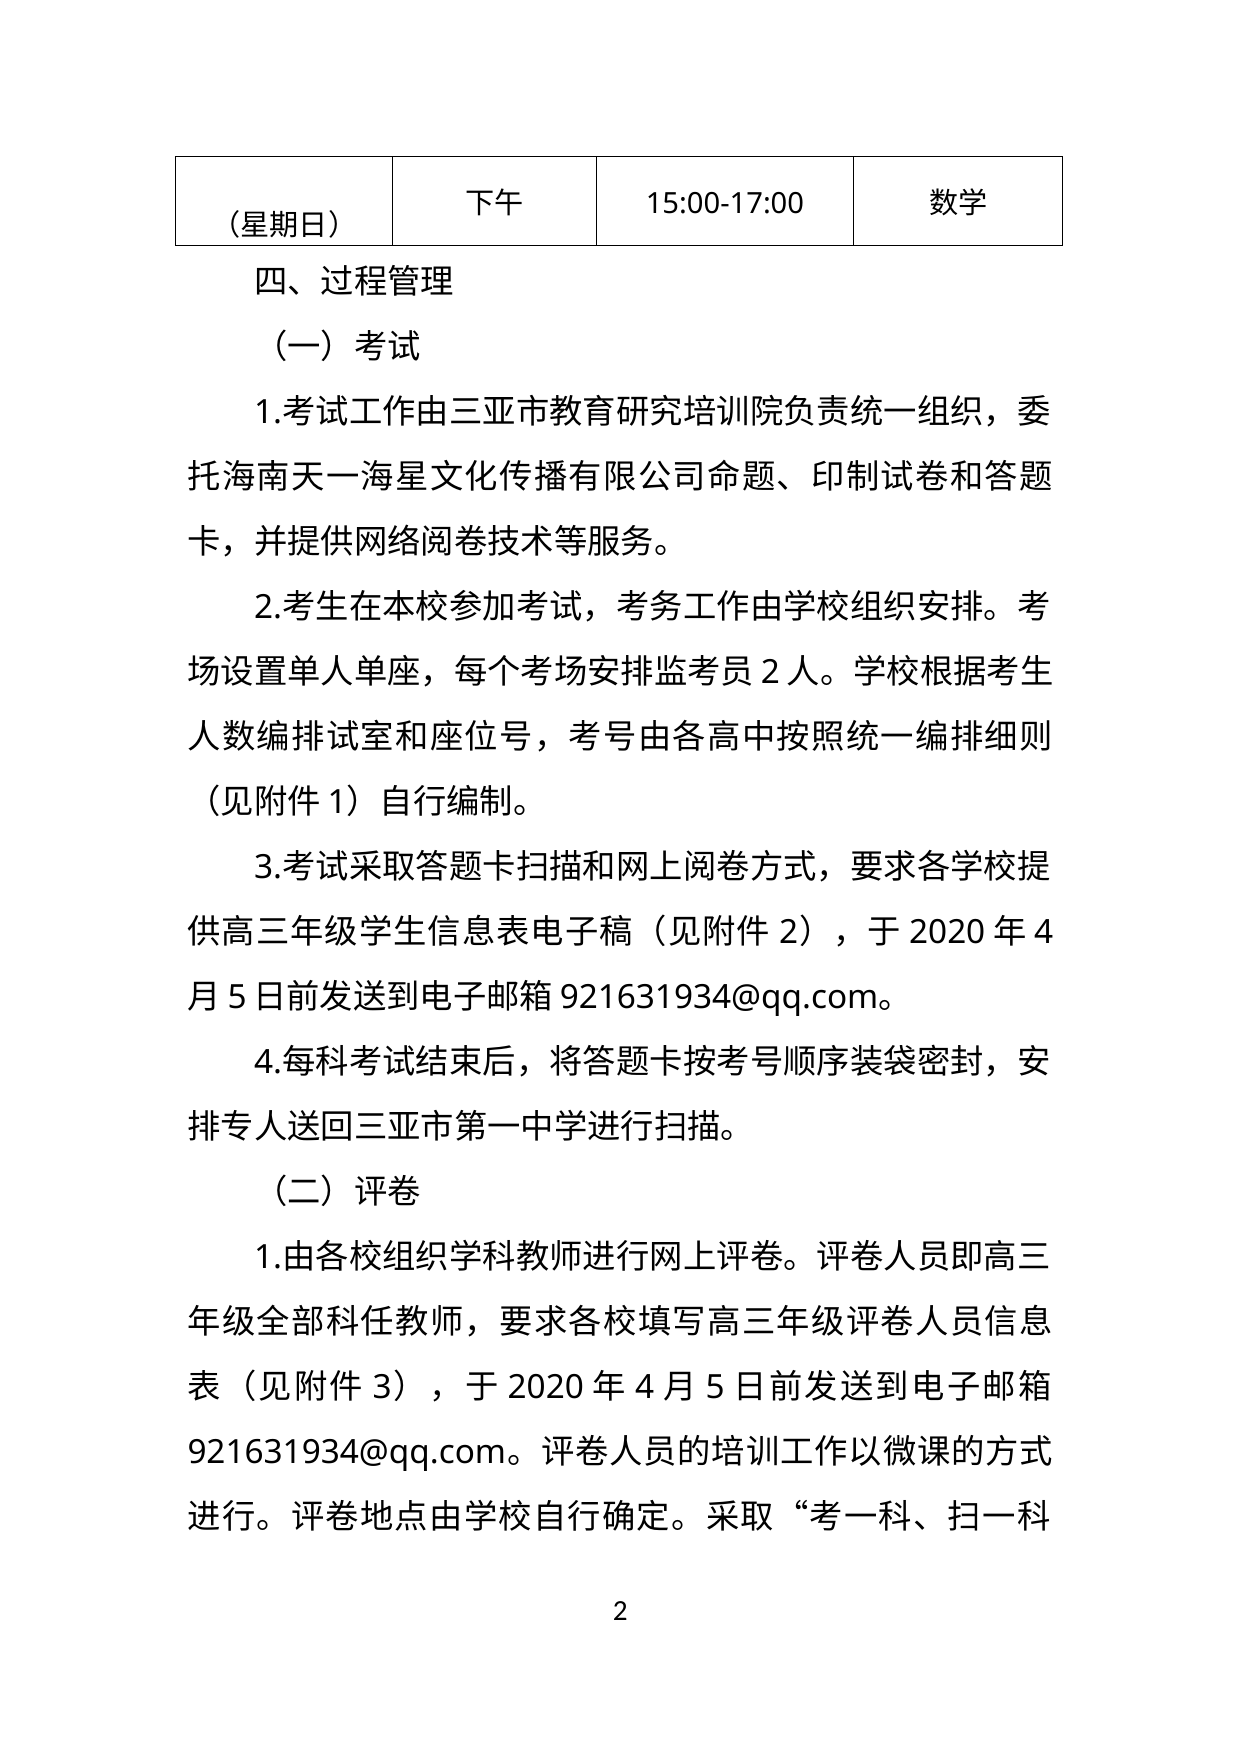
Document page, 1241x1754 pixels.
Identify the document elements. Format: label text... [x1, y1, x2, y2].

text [187, 1221, 1053, 1546]
text （一）考试 [187, 311, 1053, 376]
text （二）评卷 [187, 1156, 1053, 1221]
text 3.考试采取答题卡扫描和网上阅卷方式，要求各学校提供高三年级学生信息表电子稿（见附件2），于2020年4月5日前发送到电子邮箱921631934@qq.com。 [187, 831, 1053, 1026]
text 1.考试工作由三亚市教育研究培训院负责统一组织，委托海南天一海星文化传播有限公司命题、印制试卷和答题卡，并提供网络阅卷技术等服务。 [187, 376, 1053, 571]
table_cell 数学 [854, 157, 1062, 245]
table_cell 下午 [393, 157, 596, 245]
text 2.考生在本校参加考试，考务工作由学校组织安排。考场设置单人单座，每个考场安排监考员2人。学校根据考生人数编排试室和座位号，考号由各高中按照统一编排细则（见附件1）自行编制。 [187, 571, 1053, 831]
text 4.每科考试结束后，将答题卡按考号顺序装袋密封，安排专人送回三亚市第一中学进行扫描。 [187, 1026, 1053, 1156]
text 四、过程管理 [187, 246, 1053, 311]
table_cell 15:00-17:00 [597, 157, 853, 245]
